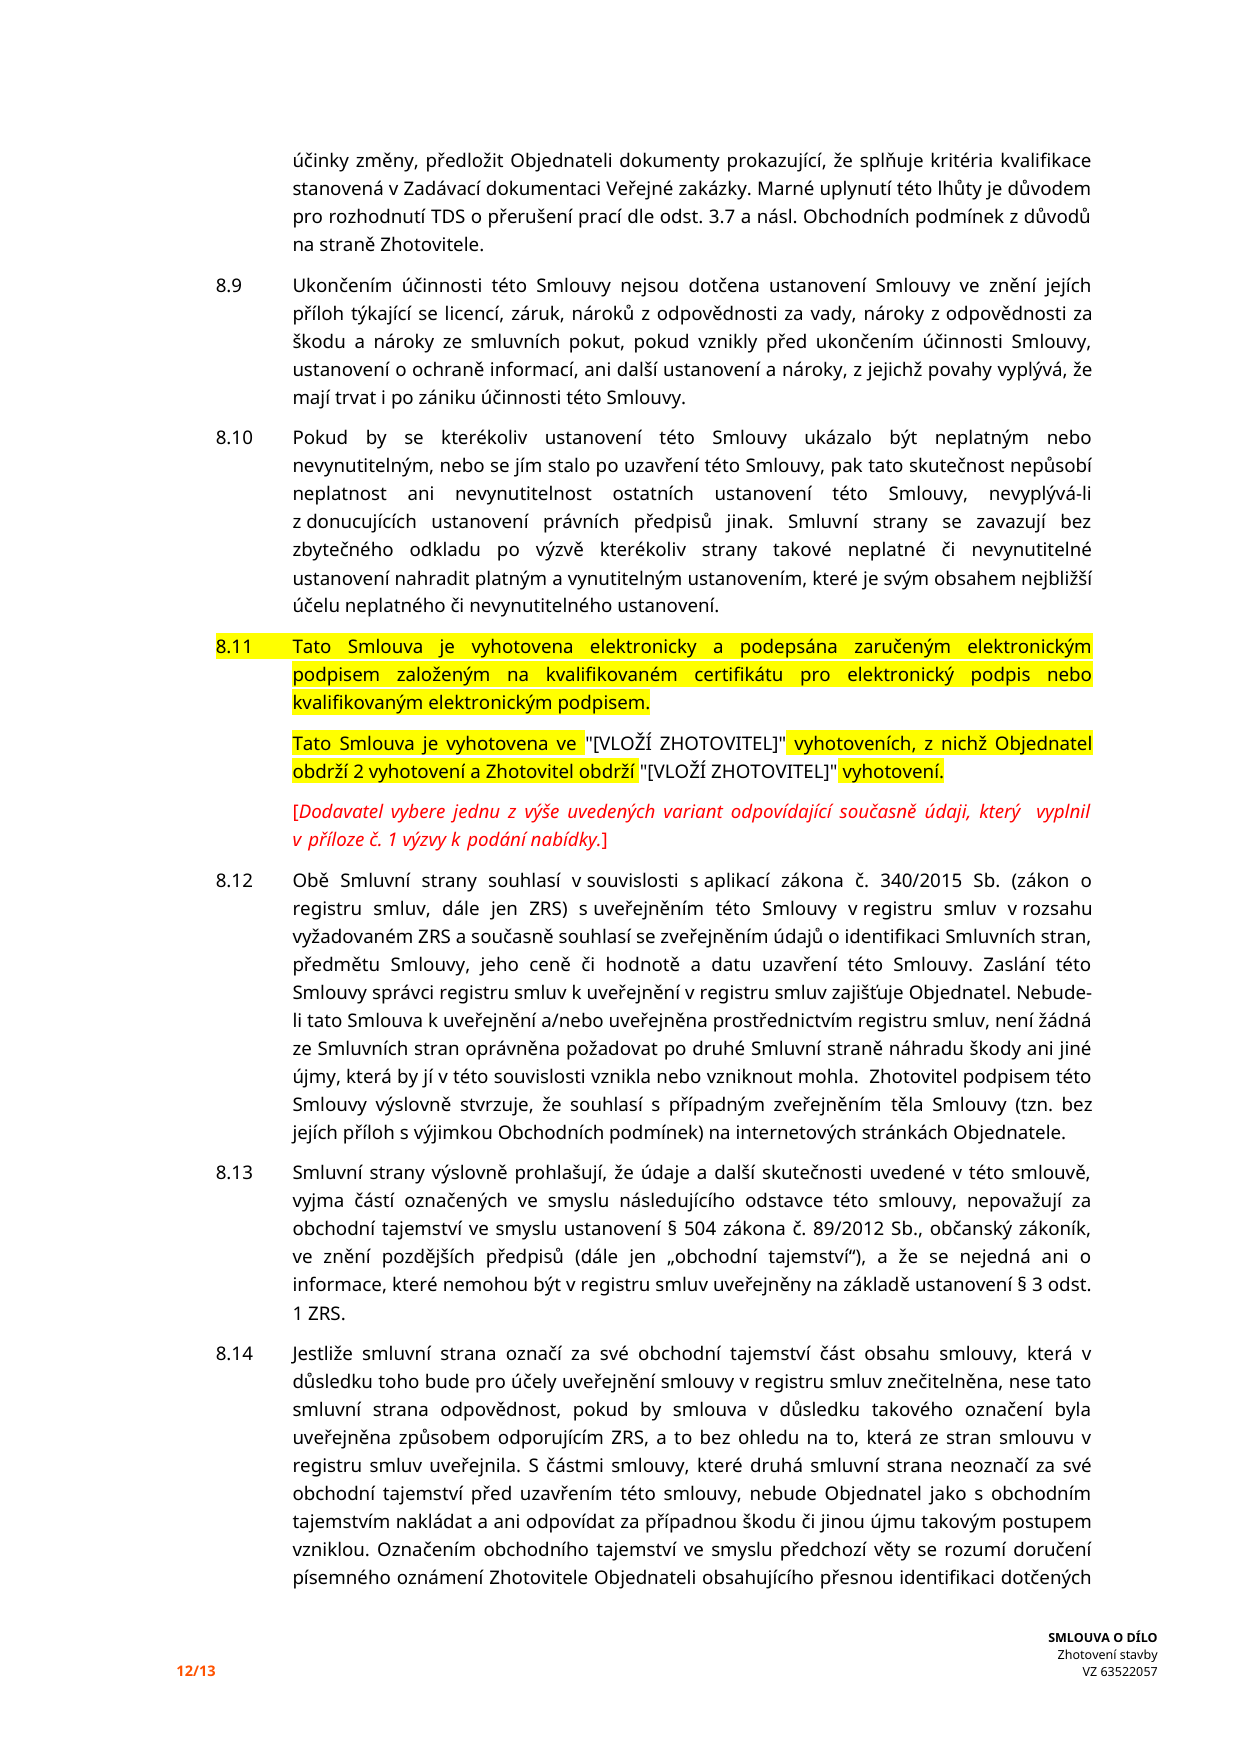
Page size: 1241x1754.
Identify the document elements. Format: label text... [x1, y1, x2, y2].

text Tato Smlouva je vyhotovena elektronicky a podepsána zaručeným elektronickým podpisem založeným na kvalifikovaném certifikátu pro elektronický podpis nebo kvalifikovaným elektronickým podpisem. [216, 659, 1093, 715]
text Obě Smluvní strany souhlasí v souvislosti s aplikací zákona č. 340/2015 Sb. (zákon o registru smluv, dále jen ZRS) s uveřejněním této Smlouvy v registru smluv v rozsahu vyžadovaném ZRS a současně souhlasí se zveřejněním údajů o identifikaci Smluvních stran, předmětu Smlouvy, jeho ceně či hodnotě a datu uzavření této Smlouvy. Zaslání této Smlouvy správci registru smluv k uveřejnění v registru smluv zajišťuje Objednatel. Nebude-li tato Smlouva k uveřejnění a/nebo uveřejněna prostřednictvím registru smluv, není žádná ze Smluvních stran oprávněna požadovat po druhé Smluvní straně náhradu škody ani jiné újmy, která by jí v této souvislosti vznikla nebo vzniknout mohla. Zhotovitel podpisem této Smlouvy výslovně stvrzuje, že souhlasí s případným zveřejněním těla Smlouvy (tzn. bez jejích příloh s výjimkou Obchodních podmínek) na internetových stránkách Objednatele. [216, 867, 1093, 1145]
list [Dodavatel vybere jednu z výše uvedených variant odpovídající současně údaji, který vyplnil v příloze č. 1 výzvy k podání nabídky.] [292, 798, 1093, 852]
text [216, 1340, 1093, 1590]
list Tato Smlouva je vyhotovena ve "[VLOŽÍ ZHOTOVITEL]" vyhotoveních, z nichž Objednatel obdrží 2 vyhotovení a Zhotovitel obdrží "[VLOŽÍ ZHOTOVITEL]" vyhotovení. [292, 730, 1093, 783]
text Pokud by se kterékoliv ustanovení této Smlouvy ukázalo být neplatným nebo nevynutitelným, nebo se jím stalo po uzavření této Smlouvy, pak tato skutečnost nepůsobí neplatnost ani nevynutitelnost ostatních ustanovení této Smlouvy, nevyplývá-li z donucujících ustanovení právních předpisů jinak. Smluvní strany se zavazují bez zbytečného odkladu po výzvě kterékoliv strany takové neplatné či nevynutitelné ustanovení nahradit platným a vynutitelným ustanovením, které je svým obsahem nejbližší účelu neplatného či nevynutitelného ustanovení. [216, 425, 1093, 618]
text Smluvní strany výslovně prohlašují, že údaje a další skutečnosti uvedené v této smlouvě, vyjma částí označených ve smyslu následujícího odstavce této smlouvy, nepovažují za obchodní tajemství ve smyslu ustanovení § 504 zákona č. 89/2012 Sb., občanský zákoník, ve znění pozdějších předpisů (dále jen „obchodní tajemství“), a že se nejedná ani o informace, které nemohou být v registru smluv uveřejněny na základě ustanovení § 3 odst. 1 ZRS. [216, 1160, 1093, 1325]
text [216, 147, 1093, 257]
text Ukončením účinnosti této Smlouvy nejsou dotčena ustanovení Smlouvy ve znění jejích příloh týkající se licencí, záruk, nároků z odpovědnosti za vady, nároky z odpovědnosti za škodu a nároky ze smluvních pokut, pokud vznikly před ukončením účinnosti Smlouvy, ustanovení o ochraně informací, ani další ustanovení a nároky, z jejichž povahy vyplývá, že mají trvat i po zániku účinnosti této Smlouvy. [216, 272, 1093, 410]
